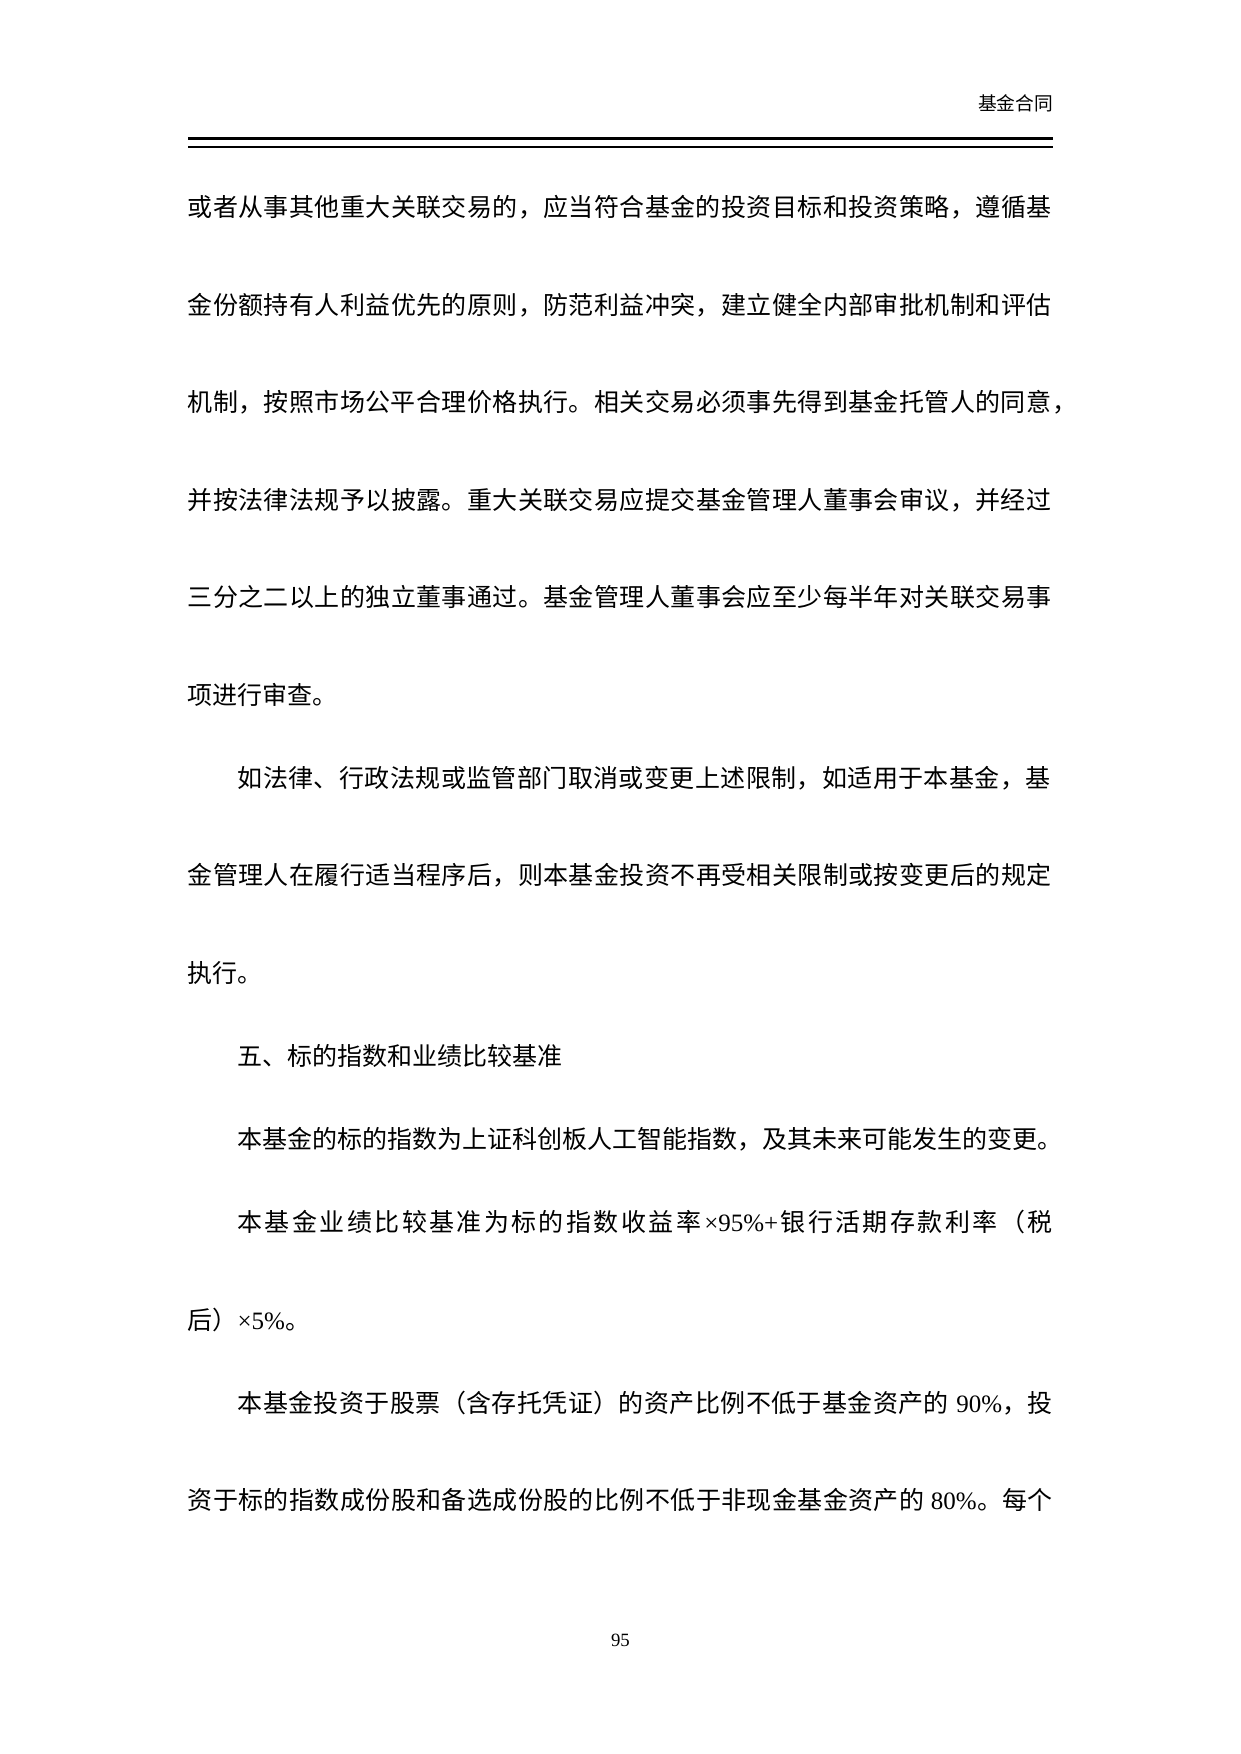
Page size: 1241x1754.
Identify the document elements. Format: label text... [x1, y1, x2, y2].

text 本基金业绩比较基准为标的指数收益率×95%+银行活期存款利率（税后）×5%。 [187, 1188, 1053, 1351]
text 五、标的指数和业绩比较基准 [187, 1022, 1053, 1087]
text 如法律、行政法规或监管部门取消或变更上述限制，如适用于本基金，基金管理人在履行适当程序后，则本基金投资不再受相关限制或按变更后的规定执行。 [187, 744, 1053, 1004]
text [187, 173, 1053, 726]
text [187, 1369, 1053, 1531]
text 本基金的标的指数为上证科创板人工智能指数，及其未来可能发生的变更。 [187, 1105, 1053, 1170]
